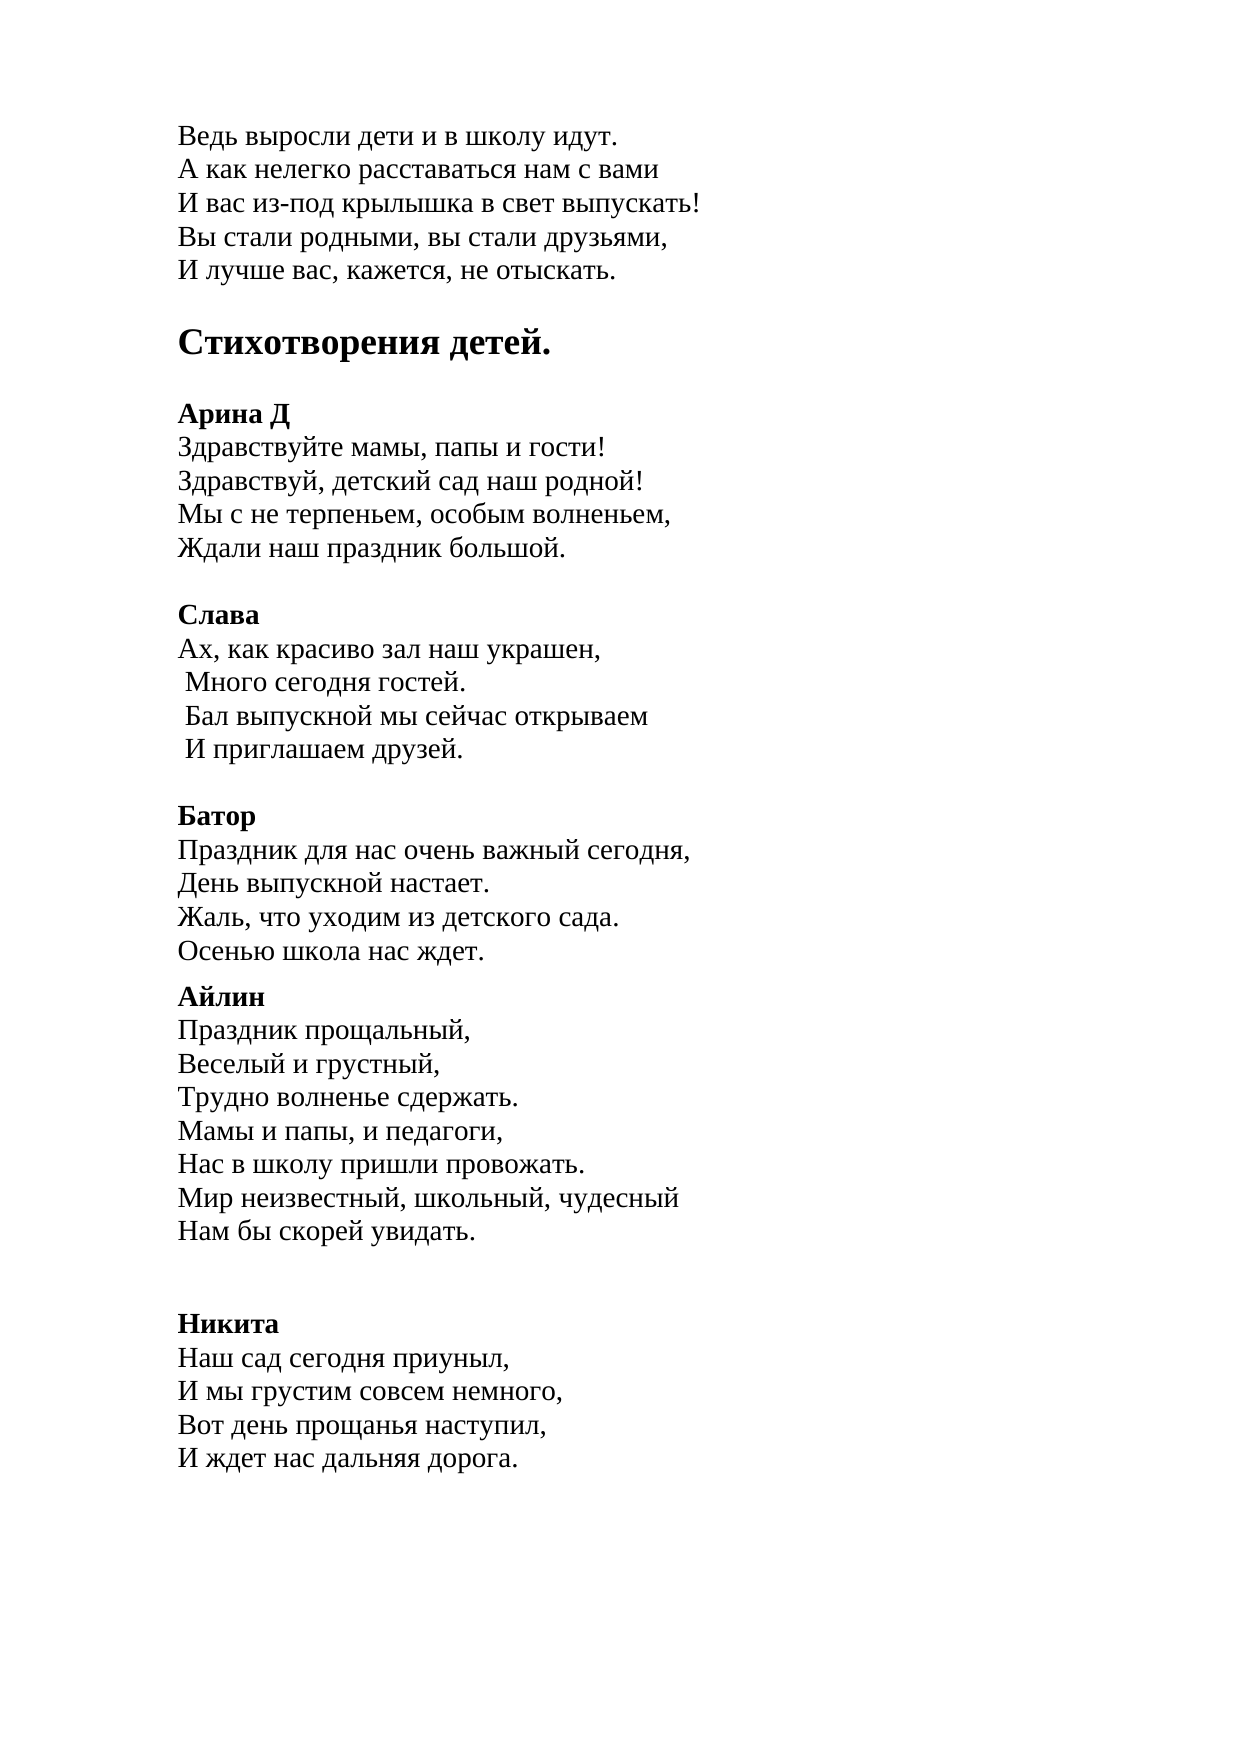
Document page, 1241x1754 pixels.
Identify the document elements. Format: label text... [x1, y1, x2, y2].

text И ждет нас дальняя дорога. [177, 1441, 1152, 1474]
text Здравствуй, детский сад наш родной! [177, 463, 1152, 497]
text Мамы и папы, и педагоги, [177, 1113, 1152, 1146]
text Слава [177, 597, 1152, 631]
text Мы с не терпеньем, особым волненьем, [177, 497, 1152, 530]
text Вот день прощанья наступил, [177, 1407, 1152, 1441]
text Веселый и грустный, [177, 1046, 1152, 1079]
text Айлин [177, 979, 1152, 1012]
text Жаль, что уходим из детского сада. [177, 899, 1152, 933]
text Вы стали родными, вы стали друзьями, [177, 219, 1152, 252]
text И вас из-под крылышка в свет выпускать! [177, 185, 1152, 219]
text Мир неизвестный, школьный, чудесный [177, 1180, 1152, 1213]
text Стихотворения детей. [177, 319, 1152, 362]
text Батор [177, 798, 1152, 832]
text Нас в школу пришли провожать. [177, 1146, 1152, 1180]
text Ждали наш праздник большой. [177, 530, 1152, 564]
text Ах, как красиво зал наш украшен, [177, 631, 1152, 664]
text Праздник для нас очень важный сегодня, [177, 832, 1152, 866]
text А как нелегко расставаться нам с вами [177, 152, 1152, 185]
text Осенью школа нас ждет. [177, 933, 1152, 966]
text И лучше вас, кажется, не отыскать. [177, 252, 1152, 286]
text Много сегодня гостей. [177, 664, 1152, 698]
text И мы грустим совсем немного, [177, 1373, 1152, 1407]
text Ведь выросли дети и в школу идут. [177, 118, 1152, 152]
text Нам бы скорей увидать. [177, 1213, 1152, 1247]
text День выпускной настает. [177, 866, 1152, 899]
text И приглашаем друзей. [177, 731, 1152, 765]
text Наш сад сегодня приуныл, [177, 1340, 1152, 1373]
text Бал выпускной мы сейчас открываем [177, 698, 1152, 731]
text Трудно волненье сдержать. [177, 1079, 1152, 1113]
text Здравствуйте мамы, папы и гости! [177, 429, 1152, 463]
text Никита [177, 1306, 1152, 1340]
text Праздник прощальный, [177, 1012, 1152, 1046]
text Арина Д [177, 396, 1152, 429]
